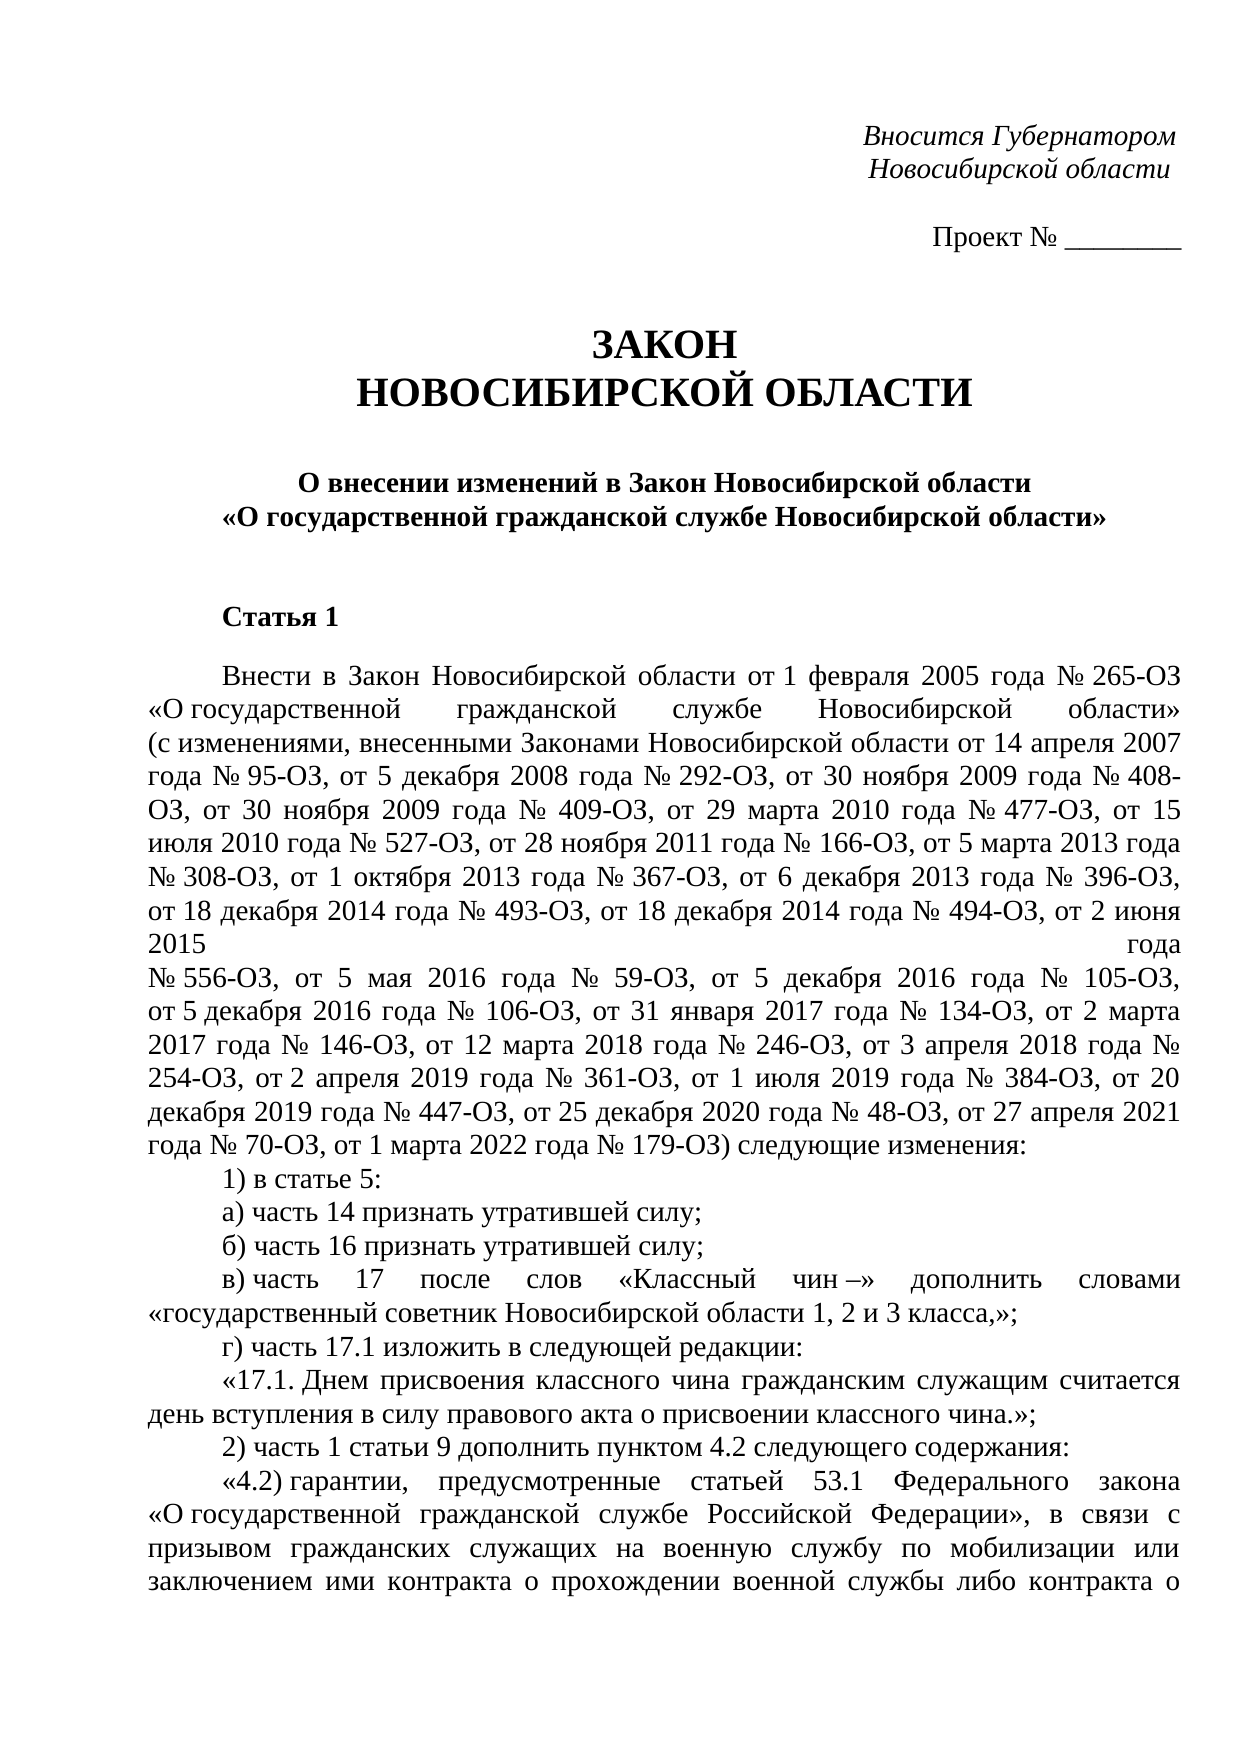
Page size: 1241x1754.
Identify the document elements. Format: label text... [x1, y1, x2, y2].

text О внесении изменений в Закон Новосибирской области [148, 465, 1181, 499]
text «17.1. Днем присвоения классного чина гражданским служащим считается день вступления в силу правового акта о присвоении классного чина.»; [148, 1362, 1181, 1429]
subtitle ЗАКОН [148, 319, 1181, 367]
text а) часть 14 признать утратившей силу; [148, 1194, 1181, 1228]
text «О государственной гражданской службе Новосибирской области» [148, 499, 1181, 532]
text г) часть 17.1 изложить в следующей редакции: [148, 1329, 1181, 1362]
text в) часть 17 после слов «Классный чин –» дополнить словами «государственный советник Новосибирской области 1, 2 и 3 класса,»; [148, 1262, 1181, 1329]
text Статья 1 [148, 599, 1181, 633]
text Проект № ________ [884, 219, 1181, 252]
subtitle НОВОСИБИРСКОЙ ОБЛАСТИ [148, 367, 1181, 415]
text 2) часть 1 статьи 9 дополнить пунктом 4.2 следующего содержания: [148, 1429, 1181, 1463]
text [148, 1463, 1181, 1597]
text б) часть 16 признать утратившей силу; [148, 1228, 1181, 1262]
text Вносится Губернатором [148, 118, 1181, 152]
text 1) в статье 5: [148, 1161, 1181, 1194]
text Внести в Закон Новосибирской области от 1 февраля 2005 года № 265-ОЗ «О государственной гражданской службе Новосибирской области» (с изменениями, внесенными Законами Новосибирской области от 14 апреля 2007 года № 95-ОЗ, от 5 декабря 2008 года № 292-ОЗ, от 30 ноября 2009 года № 408-ОЗ, от 30 ноября 2009 года № 409-ОЗ, от 29 марта 2010 года № 477-ОЗ, от 15 июля 2010 года № 527-ОЗ, от 28 ноября 2011 года № 166-ОЗ, от 5 марта 2013 года № 308-ОЗ, от 1 октября 2013 года № 367-ОЗ, от 6 декабря 2013 года № 396-ОЗ, от 18 декабря 2014 года № 493-ОЗ, от 18 декабря 2014 года № 494-ОЗ, от 2 июня 2015 года № 556-ОЗ, от 5 мая 2016 года № 59-ОЗ, от 5 декабря 2016 года № 105-ОЗ, от 5 декабря 2016 года № 106-ОЗ, от 31 января 2017 года № 134-ОЗ, от 2 марта 2017 года № 146-ОЗ, от 12 марта 2018 года № 246-ОЗ, от 3 апреля 2018 года № 254-ОЗ, от 2 апреля 2019 года № 361-ОЗ, от 1 июля 2019 года № 384-ОЗ, от 20 декабря 2019 года № 447-ОЗ, от 25 декабря 2020 года № 48-ОЗ, от 27 апреля 2021 года № 70-ОЗ, от 1 марта 2022 года № 179-ОЗ) следующие изменения: [148, 658, 1181, 1161]
subtitle Новосибирской области [860, 152, 1181, 185]
